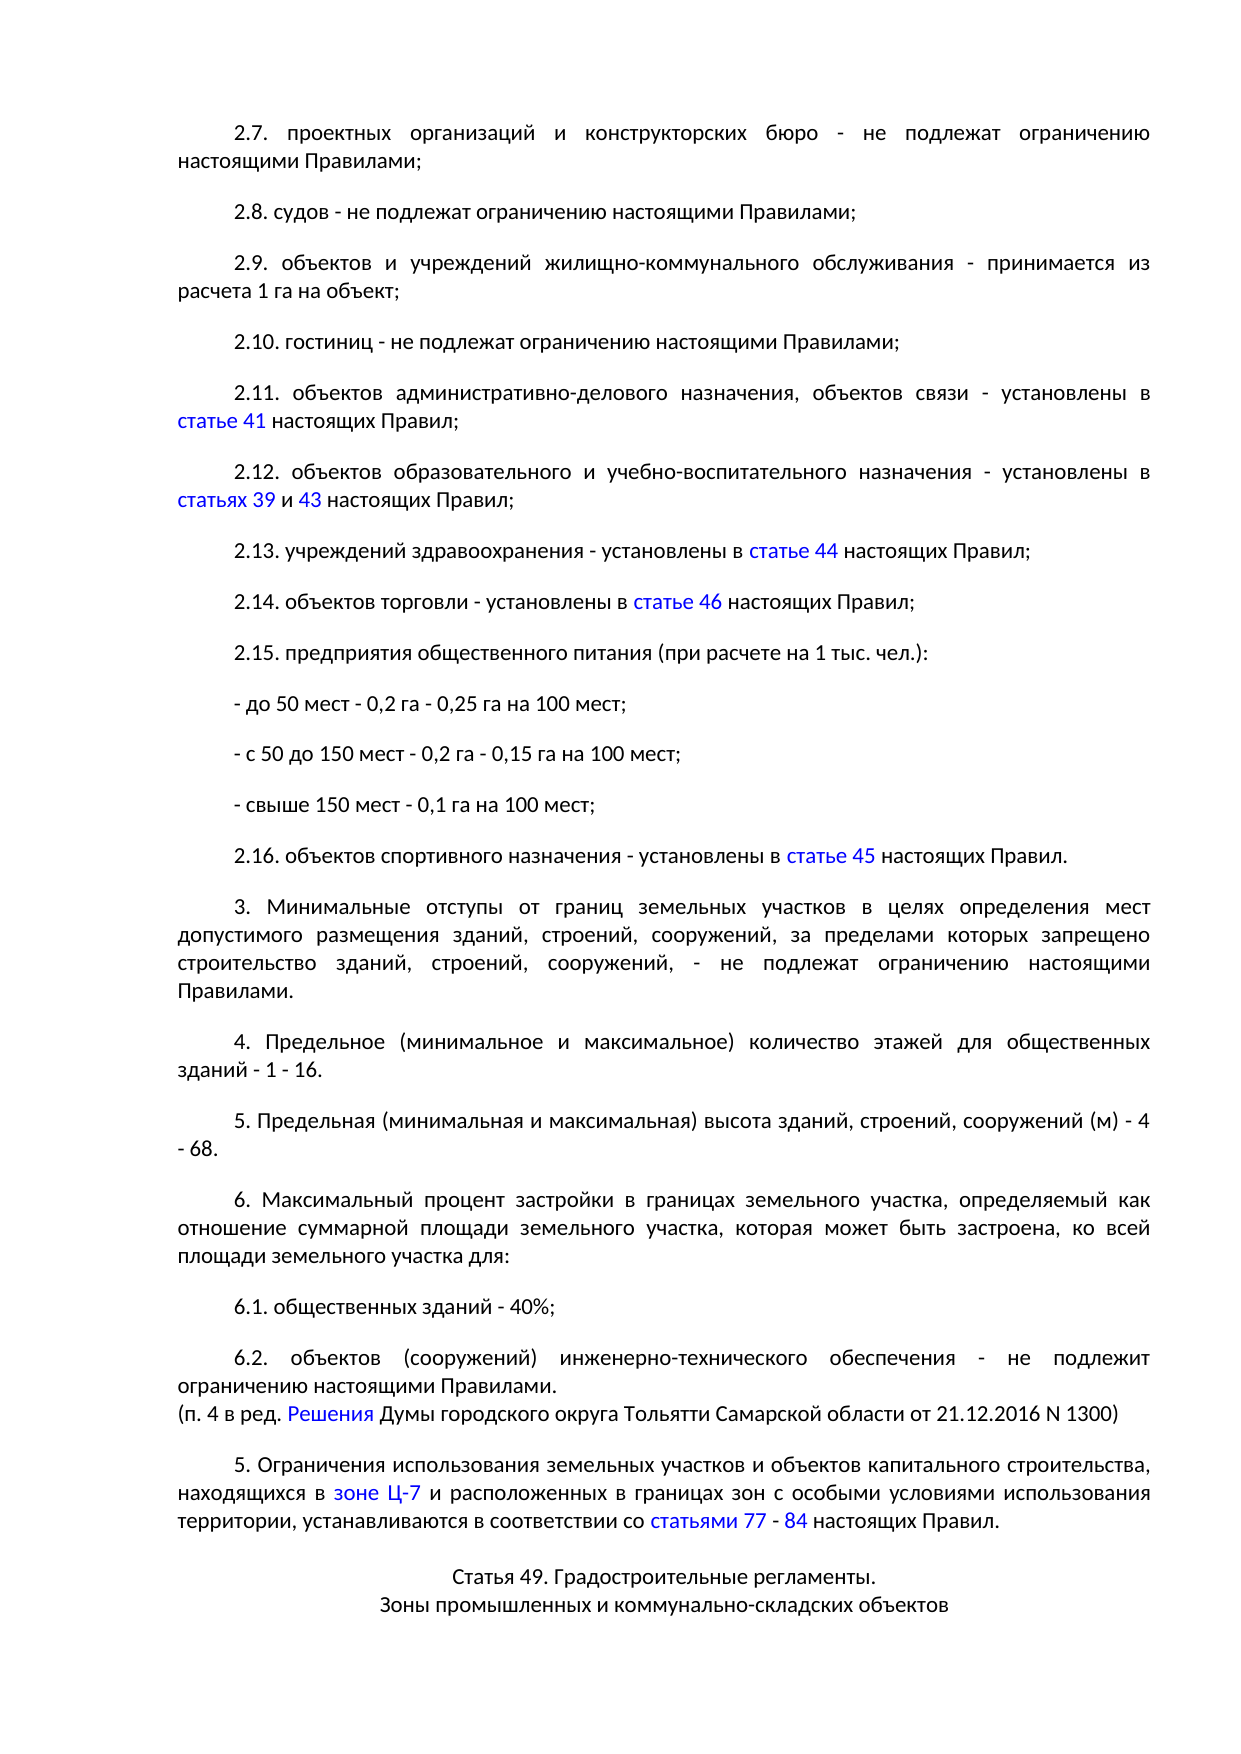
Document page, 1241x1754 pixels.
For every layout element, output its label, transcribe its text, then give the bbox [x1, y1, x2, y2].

text 6.2. объектов (сооружений) инженерно-технического обеспечения - не подлежит ограничению настоящими Правилами. [177, 1343, 1152, 1399]
text 2.16. объектов спортивного назначения - установлены в статье 45 настоящих Правил. [177, 841, 1152, 869]
text 6. Максимальный процент застройки в границах земельного участка, определяемый как отношение суммарной площади земельного участка, которая может быть застроена, ко всей площади земельного участка для: [177, 1185, 1152, 1269]
text - до 50 мест - 0,2 га - 0,25 га на 100 мест; [177, 689, 1152, 717]
text 2.9. объектов и учреждений жилищно-коммунального обслуживания - принимается из расчета 1 га на объект; [177, 248, 1152, 304]
text 5. Ограничения использования земельных участков и объектов капитального строительства, находящихся в зоне Ц-7 и расположенных в границах зон с особыми условиями использования территории, устанавливаются в соответствии со статьями 77 - 84 настоящих Правил. [177, 1450, 1152, 1534]
text Статья 49. Градостроительные регламенты. [177, 1562, 1152, 1590]
text 2.7. проектных организаций и конструкторских бюро - не подлежат ограничению настоящими Правилами; [177, 118, 1152, 174]
text 2.12. объектов образовательного и учебно-воспитательного назначения - установлены в статьях 39 и 43 настоящих Правил; [177, 457, 1152, 513]
text - с 50 до 150 мест - 0,2 га - 0,15 га на 100 мест; [177, 739, 1152, 768]
text 6.1. общественных зданий - 40%; [177, 1292, 1152, 1320]
text 4. Предельное (минимальное и максимальное) количество этажей для общественных зданий - 1 - 16. [177, 1027, 1152, 1083]
text 2.10. гостиниц - не подлежат ограничению настоящими Правилами; [177, 327, 1152, 355]
text 2.11. объектов административно-делового назначения, объектов связи - установлены в статье 41 настоящих Правил; [177, 378, 1152, 434]
text 2.8. судов - не подлежат ограничению настоящими Правилами; [177, 197, 1152, 225]
text 3. Минимальные отступы от границ земельных участков в целях определения мест допустимого размещения зданий, строений, сооружений, за пределами которых запрещено строительство зданий, строений, сооружений, - не подлежат ограничению настоящими Правилами. [177, 892, 1152, 1004]
text Зоны промышленных и коммунально-складских объектов [177, 1590, 1152, 1618]
text (п. 4 в ред. Решения Думы городского округа Тольятти Самарской области от 21.12.2016 N 1300) [177, 1399, 1152, 1427]
text 5. Предельная (минимальная и максимальная) высота зданий, строений, сооружений (м) - 4 - 68. [177, 1106, 1152, 1162]
text 2.15. предприятия общественного питания (при расчете на 1 тыс. чел.): [177, 638, 1152, 666]
text - свыше 150 мест - 0,1 га на 100 мест; [177, 791, 1152, 818]
text 2.14. объектов торговли - установлены в статье 46 настоящих Правил; [177, 587, 1152, 615]
text 2.13. учреждений здравоохранения - установлены в статье 44 настоящих Правил; [177, 536, 1152, 564]
